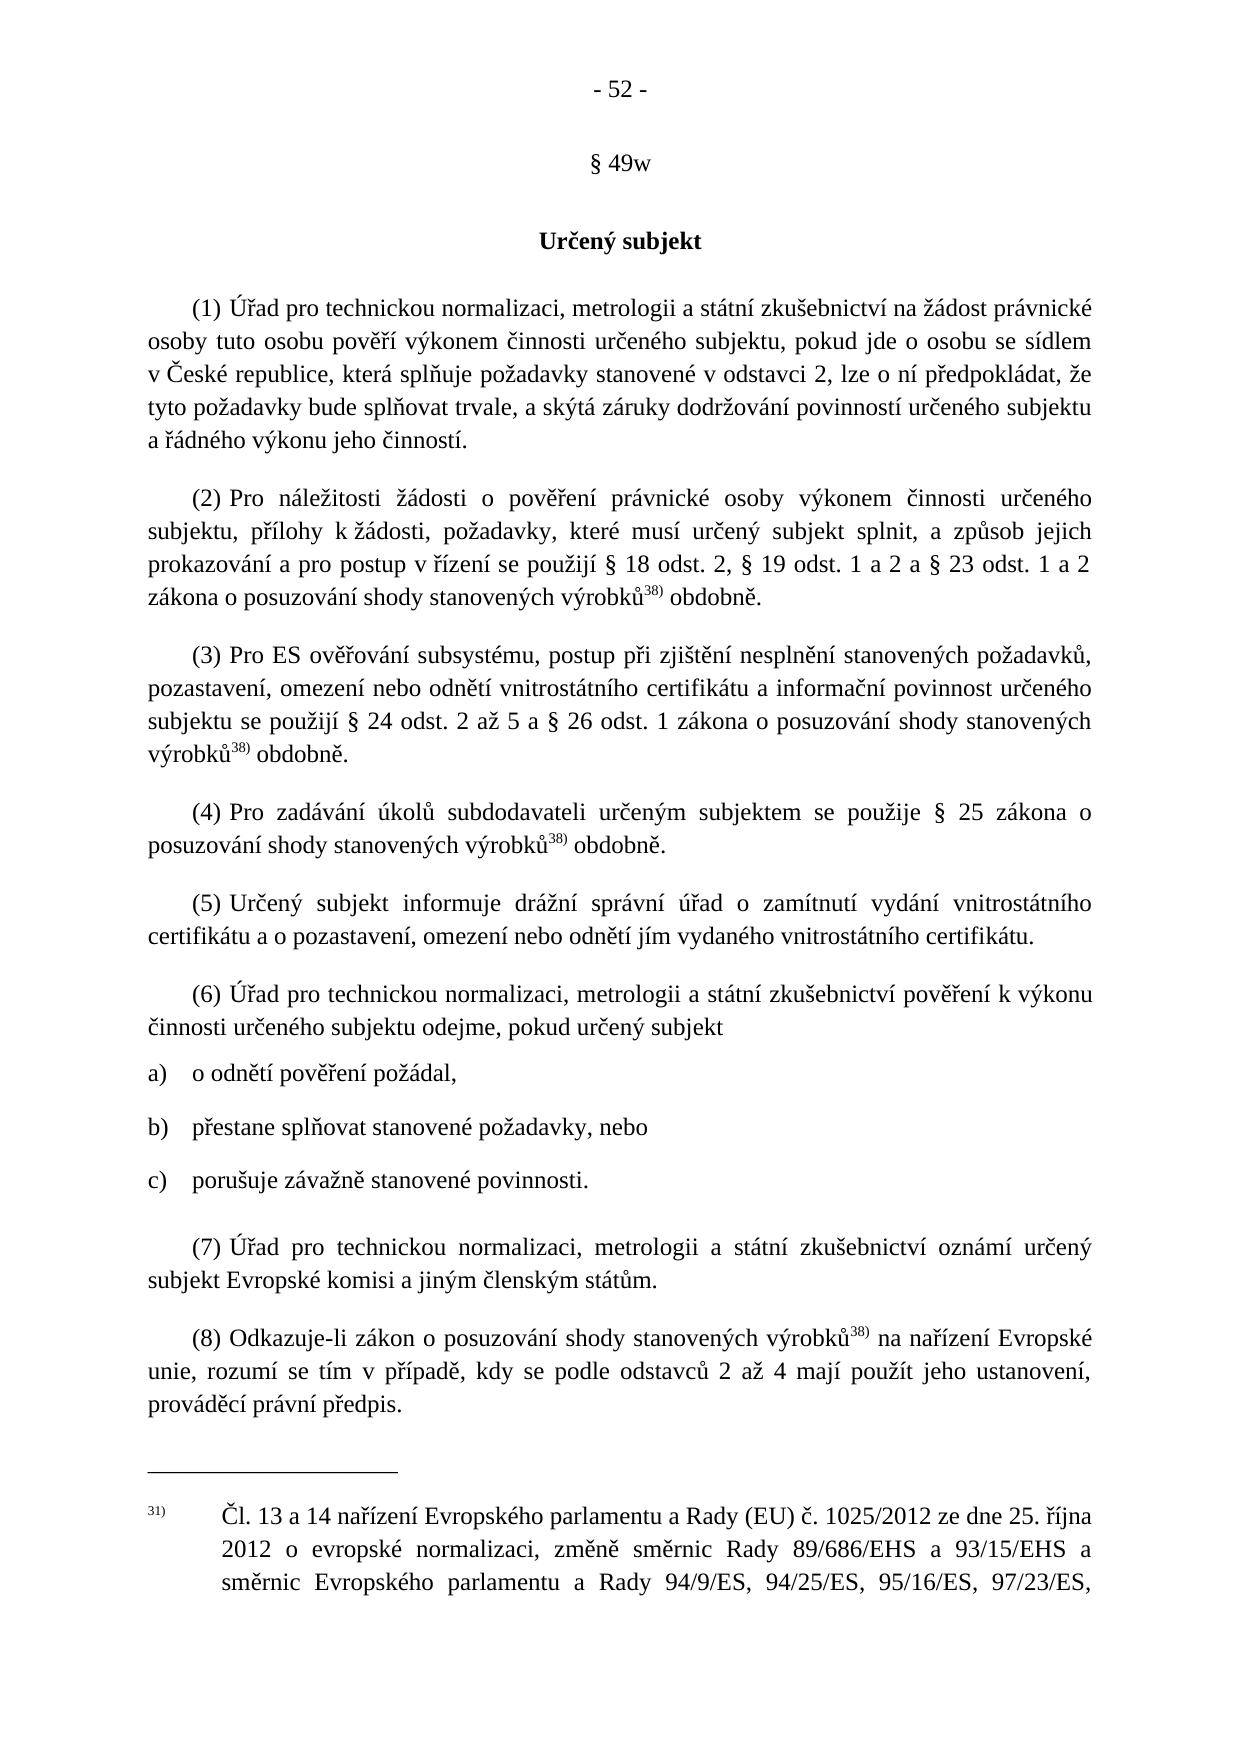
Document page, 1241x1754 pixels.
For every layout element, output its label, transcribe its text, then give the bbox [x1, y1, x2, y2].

text Určený subjekt [148, 226, 1093, 255]
text Určený subjekt informuje drážní správní úřad o zamítnutí vydání vnitrostátního certifikátu a o pozastavení, omezení nebo odnětí jím vydaného vnitrostátního certifikátu. [148, 888, 1093, 950]
text Úřad pro technickou normalizaci, metrologii a státní zkušebnictví pověření k výkonu činnosti určeného subjektu odejme, pokud určený subjekt [148, 979, 1093, 1041]
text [148, 1501, 1093, 1596]
text o odnětí pověření požádal, [148, 1058, 1093, 1086]
text Pro ES ověřování subsystému, postup při zjištění nesplnění stanovených požadavků, pozastavení, omezení nebo odnětí vnitrostátního certifikátu a informační povinnost určeného subjektu se použijí § 24 odst. 2 až 5 a § 26 odst. 1 zákona o posuzování shody stanovených výrobků38) obdobně. [148, 640, 1093, 768]
text Pro zadávání úkolů subdodavateli určeným subjektem se použije § 25 zákona o posuzování shody stanovených výrobků38) obdobně. [148, 797, 1093, 859]
text porušuje závažně stanovené povinnosti. [148, 1165, 1093, 1194]
text § 49w [148, 148, 1093, 176]
text Úřad pro technickou normalizaci, metrologii a státní zkušebnictví oznámí určený subjekt Evropské komisi a jiným členským státům. [148, 1232, 1093, 1293]
text ____________________ [148, 1447, 1093, 1476]
text Odkazuje-li zákon o posuzování shody stanovených výrobků38) na nařízení Evropské unie, rozumí se tím v případě, kdy se podle odstavců 2 až 4 mají použít jeho ustanovení, prováděcí právní předpis. [148, 1323, 1093, 1418]
text přestane splňovat stanovené požadavky, nebo [148, 1112, 1093, 1140]
list Úřad pro technickou normalizaci, metrologii a státní zkušebnictví na žádost právnické osoby tuto osobu pověří výkonem činnosti určeného subjektu, pokud jde o osobu se sídlem v České republice, která splňuje požadavky stanovené v odstavci 2, lze o ní předpokládat, že tyto požadavky bude splňovat trvale, a skýtá záruky dodržování povinností určeného subjektu a řádného výkonu jeho činností. [148, 293, 1093, 454]
text Pro náležitosti žádosti o pověření právnické osoby výkonem činnosti určeného subjektu, přílohy k žádosti, požadavky, které musí určený subjekt splnit, a způsob jejich prokazování a pro postup v řízení se použijí § 18 odst. 2, § 19 odst. 1 a 2 a § 23 odst. 1 a 2 zákona o posuzování shody stanovených výrobků38) obdobně. [148, 483, 1093, 611]
